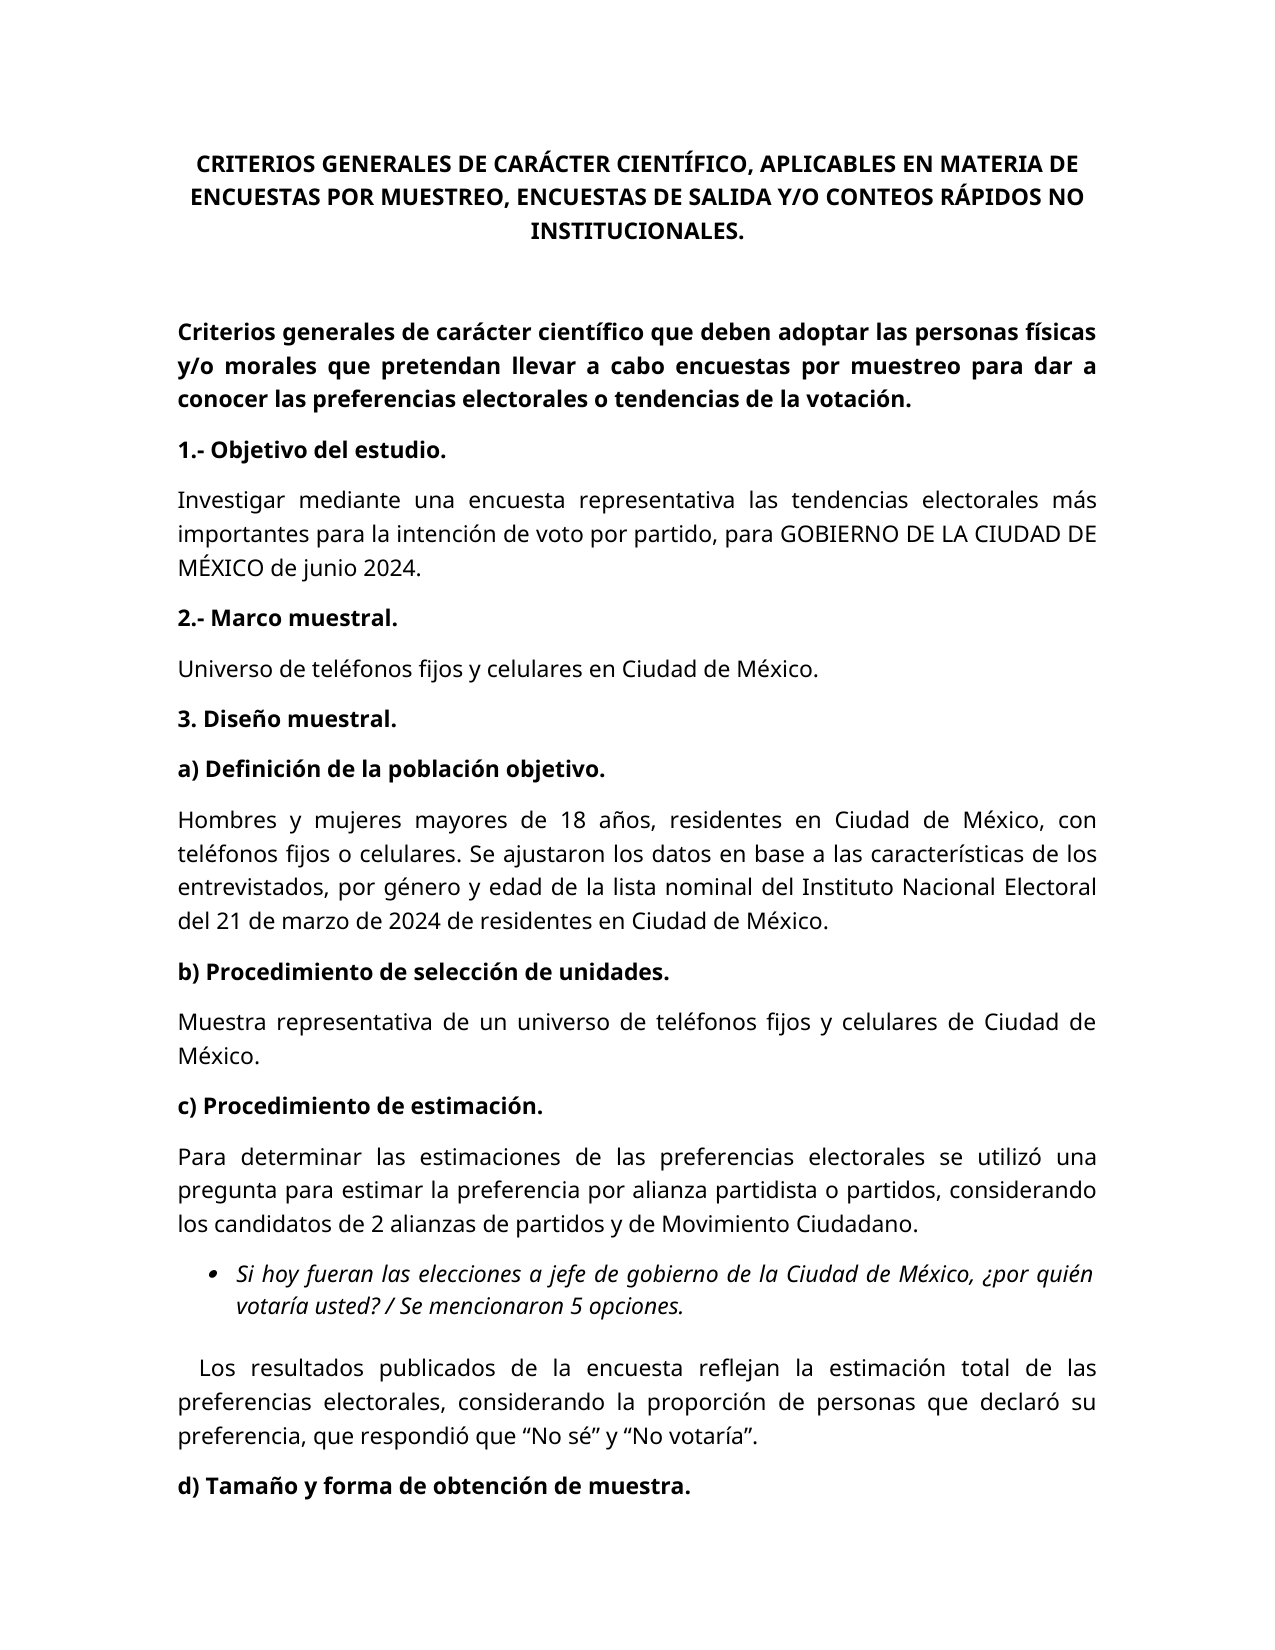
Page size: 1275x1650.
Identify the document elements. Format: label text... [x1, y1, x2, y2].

text Hombres y mujeres mayores de 18 años, residentes en Ciudad de México, con teléfonos fijos o celulares. Se ajustaron los datos en base a las características de los entrevistados, por género y edad de la lista nominal del Instituto Nacional Electoral del 21 de marzo de 2024 de residentes en Ciudad de México. [177, 804, 1098, 936]
text Los resultados publicados de la encuesta reflejan la estimación total de las preferencias electorales, considerando la proporción de personas que declaró su preferencia, que respondió que “No sé” y “No votaría”. [177, 1352, 1098, 1451]
text Muestra representativa de un universo de teléfonos fijos y celulares de Ciudad de México. [177, 1006, 1098, 1071]
text 3. Diseño muestral. [177, 703, 1098, 734]
text Para determinar las estimaciones de las preferencias electorales se utilizó una pregunta para estimar la preferencia por alianza partidista o partidos, considerando los candidatos de 2 alianzas de partidos y de Movimiento Ciudadano. [177, 1141, 1098, 1239]
text 2.- Marco muestral. [177, 602, 1098, 633]
text d) Tamaño y forma de obtención de muestra. [177, 1470, 1098, 1501]
list Si hoy fueran las elecciones a jefe de gobierno de la Ciudad de México, ¿por quién votaría usted? / Se mencionaron 5 opciones. [207, 1258, 1098, 1321]
text Criterios generales de carácter científico que deben adoptar las personas físicas y/o morales que pretendan llevar a cabo encuestas por muestreo para dar a conocer las preferencias electorales o tendencias de la votación. [177, 316, 1098, 415]
text a) Definición de la población objetivo. [177, 753, 1098, 785]
text Investigar mediante una encuesta representativa las tendencias electorales más importantes para la intención de voto por partido, para GOBIERNO DE LA CIUDAD DE MÉXICO de junio 2024. [177, 484, 1098, 583]
text b) Procedimiento de selección de unidades. [177, 956, 1098, 987]
text c) Procedimiento de estimación. [177, 1090, 1098, 1121]
text CRITERIOS GENERALES DE CARÁCTER CIENTÍFICO, APLICABLES EN MATERIA DE ENCUESTAS POR MUESTREO, ENCUESTAS DE SALIDA Y/O CONTEOS RÁPIDOS NO INSTITUCIONALES. [177, 148, 1098, 246]
text 1.- Objetivo del estudio. [177, 434, 1098, 465]
text Universo de teléfonos fijos y celulares en Ciudad de México. [177, 653, 1098, 684]
